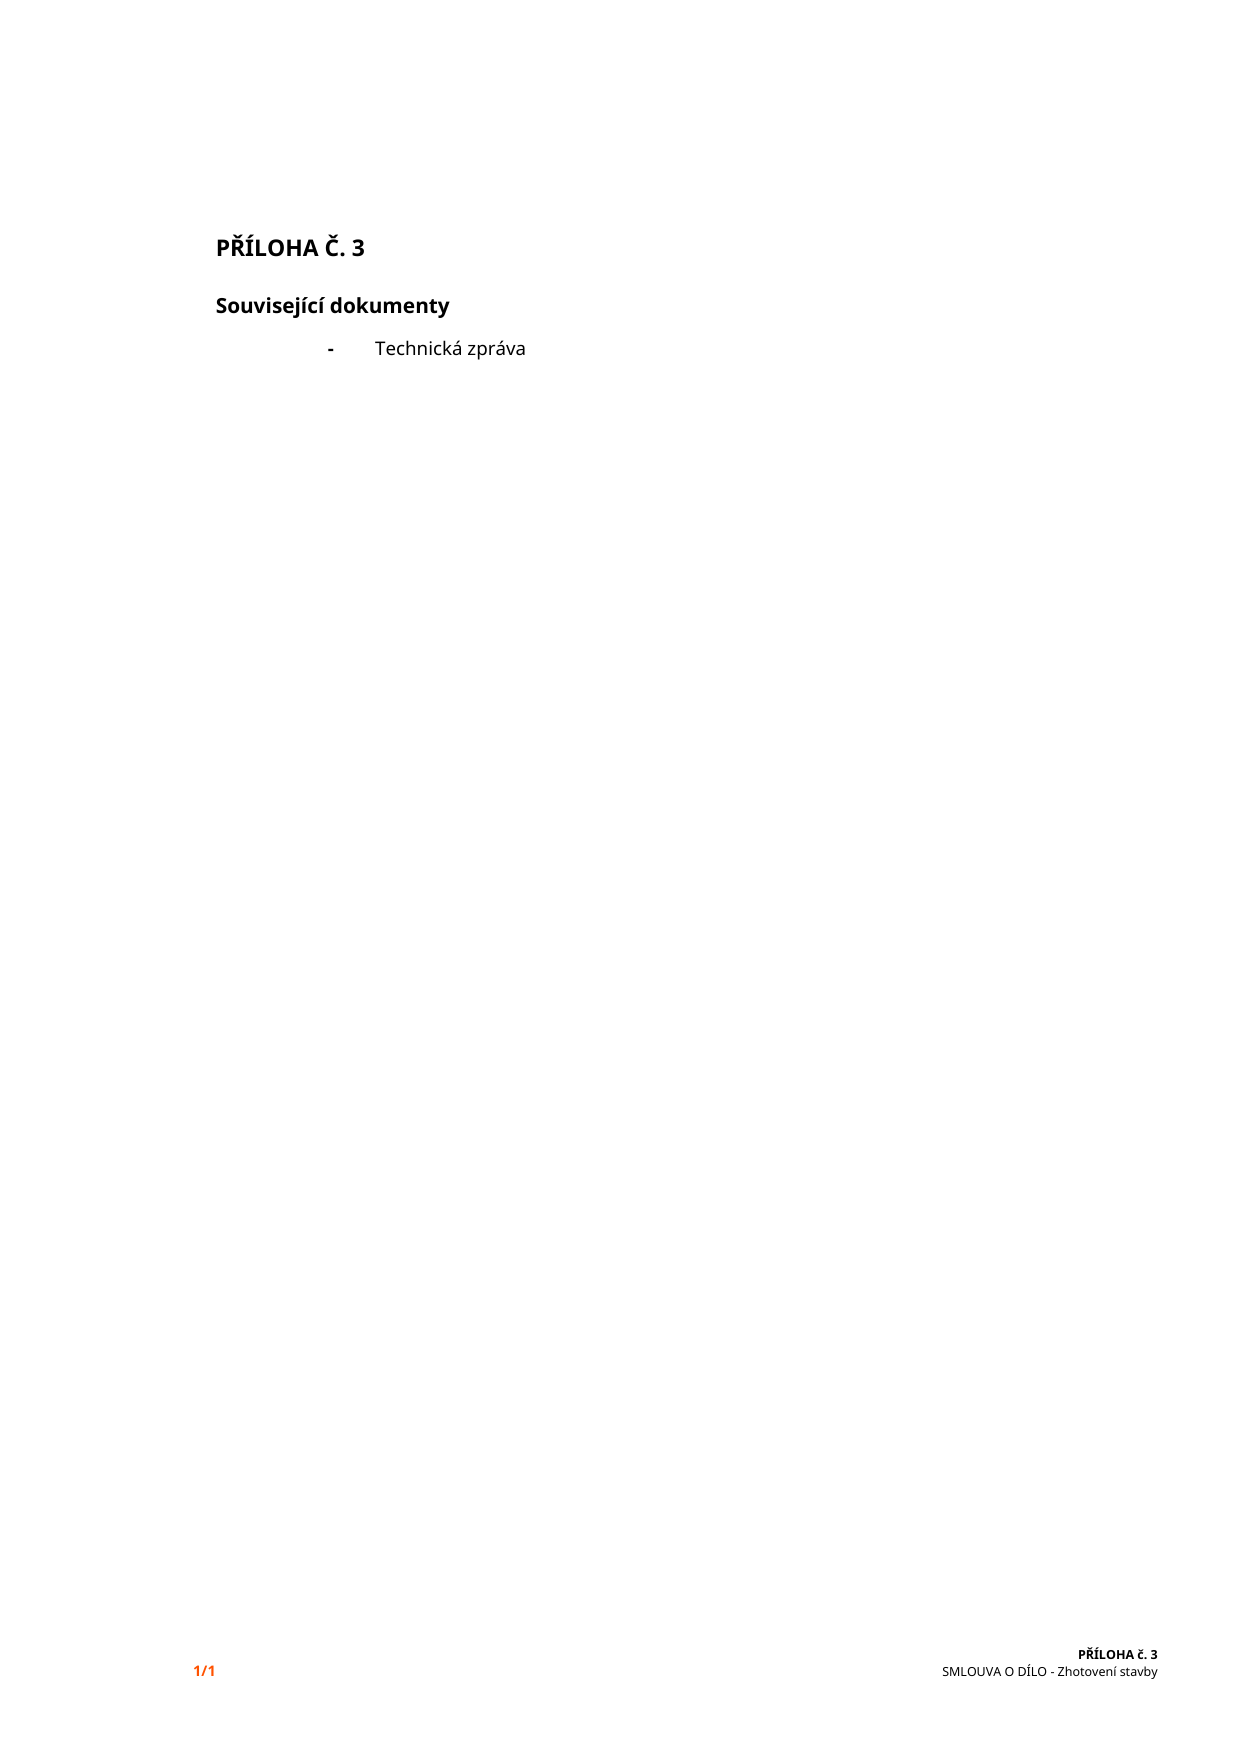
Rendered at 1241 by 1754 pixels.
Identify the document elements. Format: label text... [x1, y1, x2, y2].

text Příloha č. 3 [216, 232, 1093, 263]
text Související dokumenty [216, 291, 1093, 320]
text Technická zpráva [328, 335, 1093, 361]
